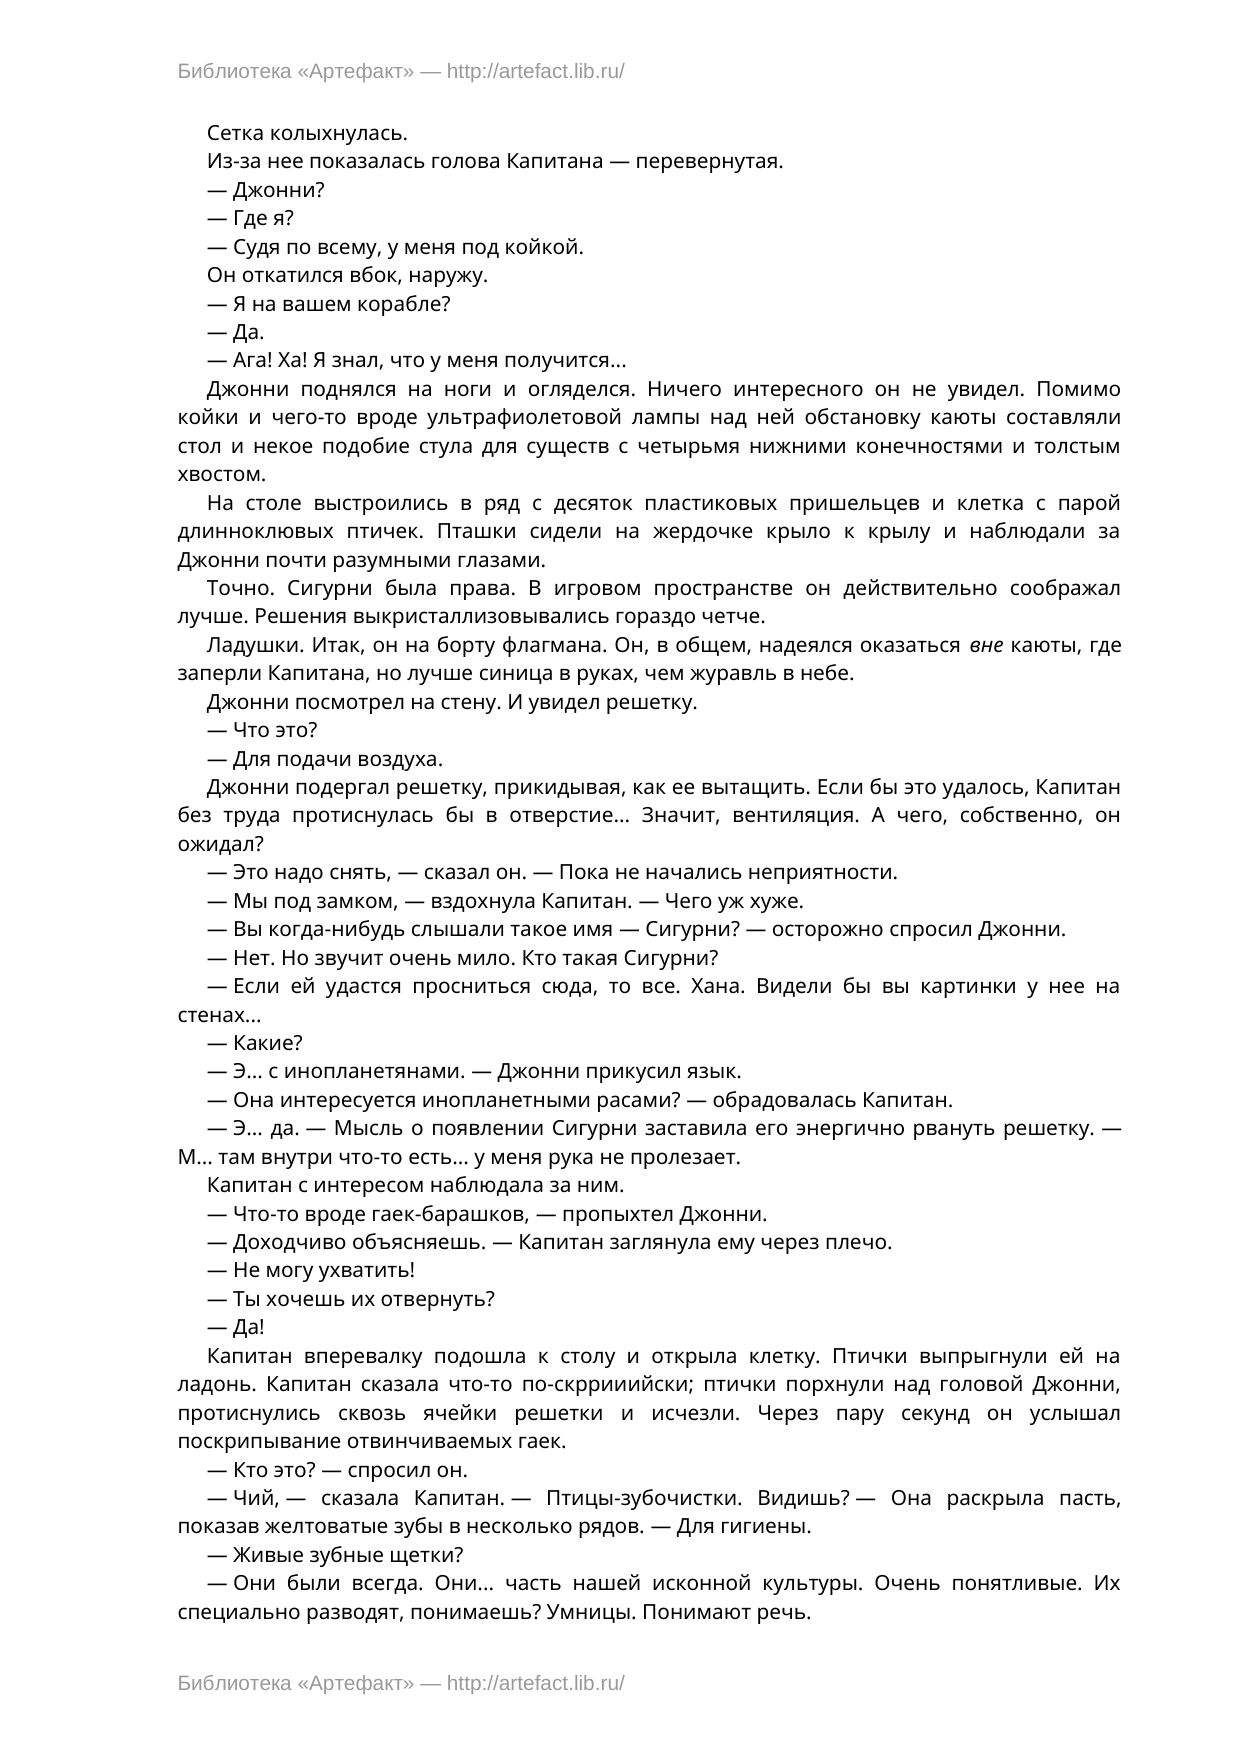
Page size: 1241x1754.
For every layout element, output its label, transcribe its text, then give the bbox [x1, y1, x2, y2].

text — Да! [177, 1312, 1122, 1341]
text — Что-то вроде гаек-барашков, — пропыхтел Джонни. [177, 1199, 1122, 1227]
text — Джонни? [177, 175, 1122, 203]
text — Если ей удастся просниться сюда, то все. Хана. Видели бы вы картинки у нее на стенах... [177, 971, 1122, 1028]
text — Нет. Но звучит очень мило. Кто такая Сигурни? [177, 943, 1122, 971]
text Капитан вперевалку подошла к столу и открыла клетку. Птички выпрыгнули ей на ладонь. Капитан сказала что-то по-скррииийски; птички порхнули над головой Джонни, протиснулись сквозь ячейки решетки и исчезли. Через пару секунд он услышал поскрипывание отвинчиваемых гаек. [177, 1341, 1122, 1455]
text — Какие? [177, 1028, 1122, 1057]
text — Где я? [177, 203, 1122, 232]
text — Она интересуется инопланетными расами? — обрадовалась Капитан. [177, 1085, 1122, 1113]
text — Ага! Ха! Я знал, что у меня получится... [177, 346, 1122, 374]
text — Э... да. — Мысль о появлении Сигурни заставила его энергично рвануть решетку. — М... там внутри что-то есть... у меня рука не пролезает. [177, 1113, 1122, 1170]
text — Судя по всему, у меня под койкой. [177, 232, 1122, 260]
text Джонни поднялся на ноги и огляделся. Ничего интересного он не увидел. Помимо койки и чего-то вроде ультрафиолетовой лампы над ней обстановку каюты составляли стол и некое подобие стула для существ с четырьмя нижними конечностями и толстым хвостом. [177, 374, 1122, 488]
text Джонни подергал решетку, прикидывая, как ее вытащить. Если бы это удалось, Капитан без труда протиснулась бы в отверстие... Значит, вентиляция. А чего, собственно, он ожидал? [177, 772, 1122, 857]
text — Это надо снять, — сказал он. — Пока не начались неприятности. [177, 857, 1122, 886]
text — Да. [177, 317, 1122, 346]
text — Они были всегда. Они... часть нашей исконной культуры. Очень понятливые. Их специально разводят, понимаешь? Умницы. Понимают речь. [177, 1568, 1122, 1625]
text — Вы когда-нибудь слышали такое имя — Сигурни? — осторожно спросил Джонни. [177, 914, 1122, 943]
text — Я на вашем корабле? [177, 289, 1122, 317]
text Ладушки. Итак, он на борту флагмана. Он, в общем, надеялся оказаться вне каюты, где заперли Капитана, но лучше синица в руках, чем журавль в небе. [177, 630, 1122, 687]
text — Что это? [177, 715, 1122, 744]
text — Кто это? — спросил он. [177, 1455, 1122, 1483]
text — Мы под замком, — вздохнула Капитан. — Чего уж хуже. [177, 886, 1122, 914]
text Из-за нее показалась голова Капитана — перевернутая. [177, 147, 1122, 175]
text Сетка колыхнулась. [177, 118, 1122, 147]
text На столе выстроились в ряд с десяток пластиковых пришельцев и клетка с парой длинноклювых птичек. Пташки сидели на жердочке крыло к крылу и наблюдали за Джонни почти разумными глазами. [177, 488, 1122, 573]
text — Э... с инопланетянами. — Джонни прикусил язык. [177, 1057, 1122, 1085]
text Точно. Сигурни была права. В игровом пространстве он действительно соображал лучше. Решения выкристаллизовывались гораздо четче. [177, 573, 1122, 630]
text Капитан с интересом наблюдала за ним. [177, 1170, 1122, 1199]
text — Не могу ухватить! [177, 1256, 1122, 1284]
text — Живые зубные щетки? [177, 1540, 1122, 1568]
text Он откатился вбок, наружу. [177, 260, 1122, 289]
text — Чий, — сказала Капитан. — Птицы-зубочистки. Видишь? — Она раскрыла пасть, показав желтоватые зубы в несколько рядов. — Для гигиены. [177, 1483, 1122, 1540]
text — Для подачи воздуха. [177, 744, 1122, 772]
text — Доходчиво объясняешь. — Капитан заглянула ему через плечо. [177, 1227, 1122, 1256]
text — Ты хочешь их отвернуть? [177, 1284, 1122, 1312]
text Джонни посмотрел на стену. И увидел решетку. [177, 687, 1122, 715]
